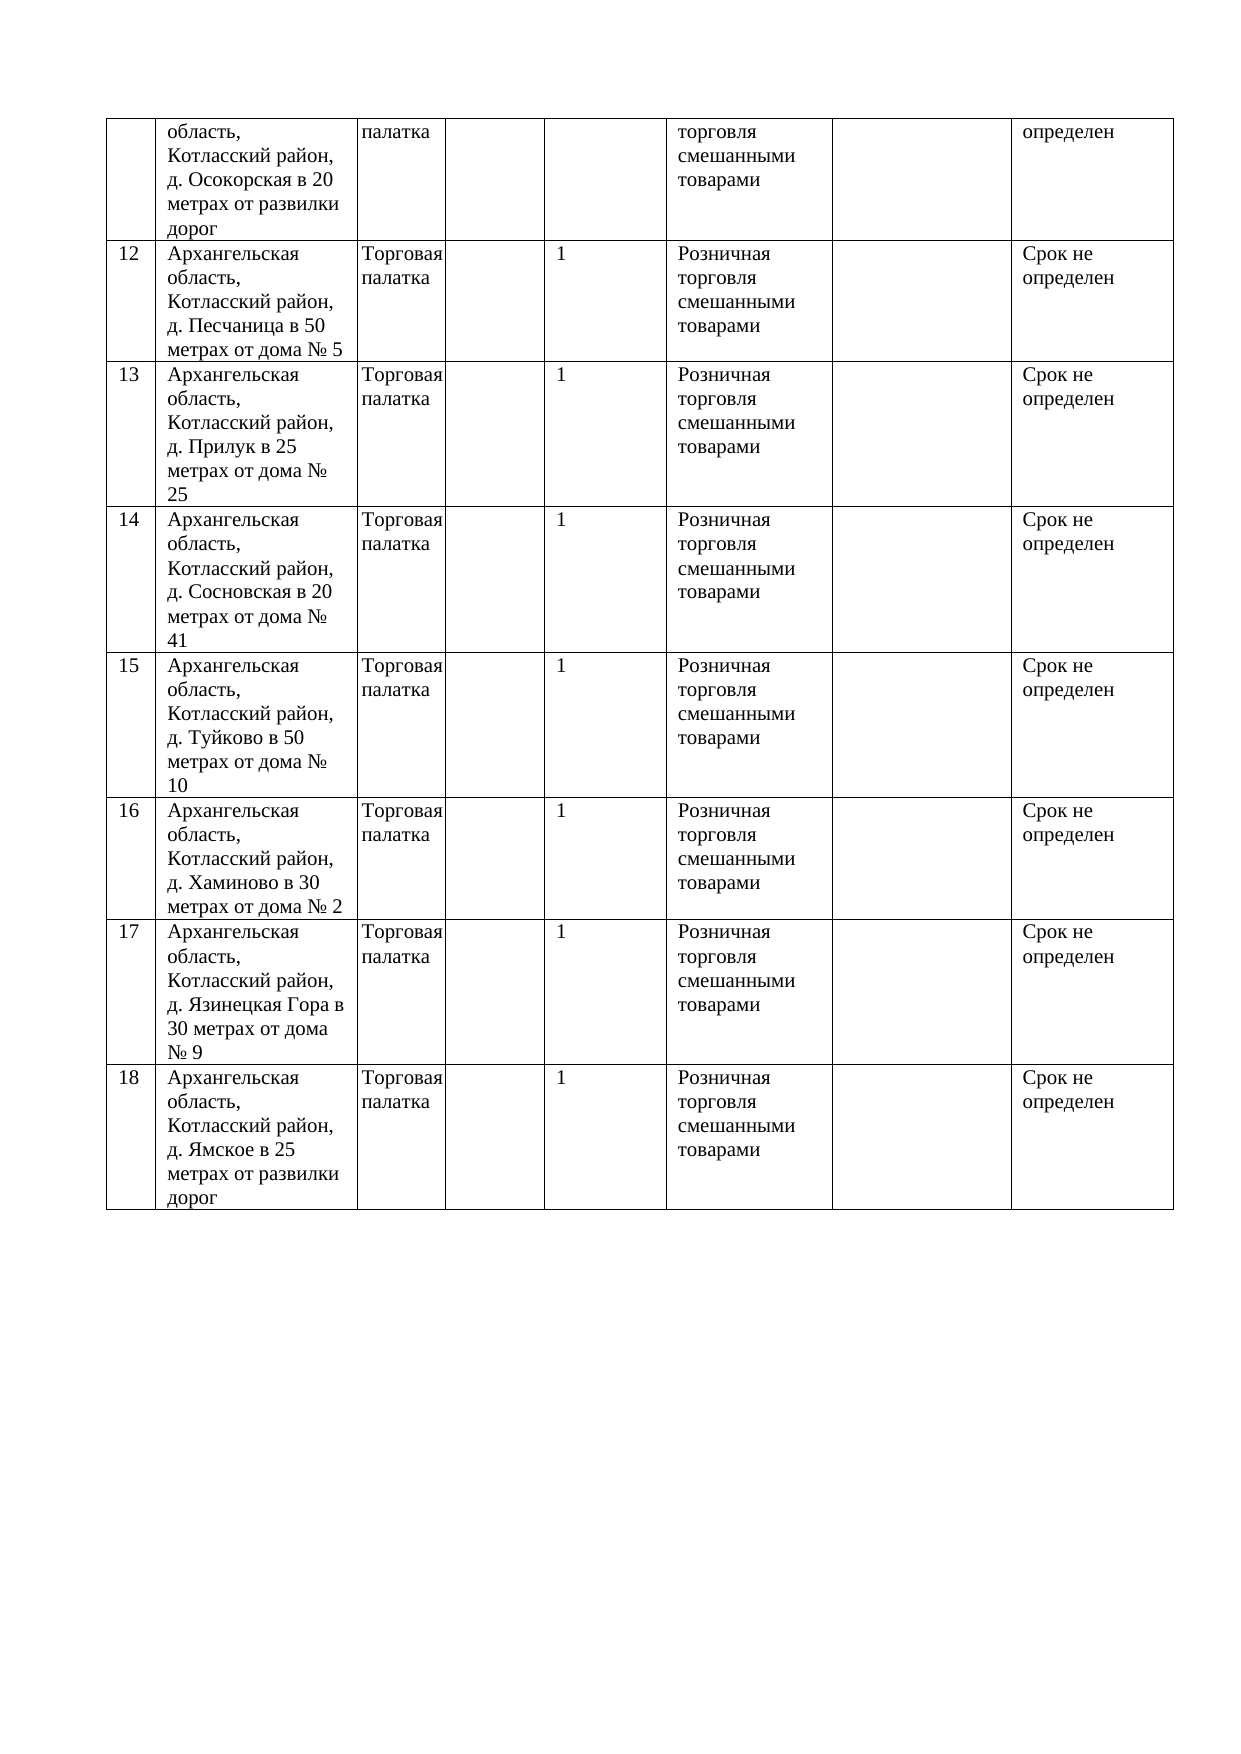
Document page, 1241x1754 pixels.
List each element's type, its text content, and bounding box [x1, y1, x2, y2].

table_cell Архангельская область, Котласский район, д. Сосновская в 20 метрах от дома № 41 [156, 507, 357, 652]
table_cell [833, 798, 1011, 918]
table_cell 16 [107, 798, 155, 918]
table_cell Торговая палатка [358, 1065, 445, 1209]
table_cell Архангельская область, Котласский район, д. Хаминово в 30 метрах от дома № 2 [156, 798, 357, 918]
table_cell [833, 119, 1011, 239]
table_cell Архангельская область, Котласский район, д. Язинецкая Гора в 30 метрах от дома № 9 [156, 920, 357, 1064]
table_cell Розничная торговля смешанными товарами [667, 1065, 832, 1209]
table_cell Архангельская область, Котласский район, д. Ямское в 25 метрах от развилки дорог [156, 1065, 357, 1209]
table_cell Срок не определен [1012, 920, 1173, 1064]
table_cell Торговая палатка [358, 362, 445, 506]
table_cell Торговая палатка [358, 798, 445, 918]
table_cell Срок не определен [1012, 362, 1173, 506]
table_cell 15 [107, 653, 155, 797]
table_cell [833, 507, 1011, 652]
table_cell 13 [107, 362, 155, 506]
table_cell Срок не определен [1012, 1065, 1173, 1209]
table_cell 1 [545, 1065, 666, 1209]
table_cell 1 [545, 119, 666, 239]
table_cell Розничная торговля смешанными товарами [667, 653, 832, 797]
table_cell 12 [107, 241, 155, 361]
table_cell [446, 119, 544, 239]
table_cell Торговая палатка [358, 241, 445, 361]
table_cell [833, 653, 1011, 797]
table_cell Розничная торговля смешанными товарами [667, 798, 832, 918]
table_cell Торговая палатка [358, 507, 445, 652]
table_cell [156, 119, 357, 239]
table_cell Торговая палатка [358, 653, 445, 797]
table_cell Торговая палатка [358, 920, 445, 1064]
table_cell [833, 920, 1011, 1064]
table_cell Розничная торговля смешанными товарами [667, 920, 832, 1064]
table_cell Торговая палатка [358, 119, 445, 239]
table_cell 18 [107, 1065, 155, 1209]
table_cell [446, 1065, 544, 1209]
table_cell 1 [545, 362, 666, 506]
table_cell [667, 119, 832, 239]
table_cell [446, 653, 544, 797]
table_cell Срок не определен [1012, 507, 1173, 652]
table_cell 1 [545, 798, 666, 918]
table_cell 1 [545, 920, 666, 1064]
table_cell Розничная торговля смешанными товарами [667, 362, 832, 506]
table_cell Архангельская область, Котласский район, д. Туйково в 50 метрах от дома № 10 [156, 653, 357, 797]
table_cell [446, 798, 544, 918]
table_cell 1 [545, 653, 666, 797]
table_cell 11 [107, 119, 155, 239]
table_cell 17 [107, 920, 155, 1064]
table_cell Срок не определен [1012, 798, 1173, 918]
table_cell Срок не определен [1012, 653, 1173, 797]
table_cell 14 [107, 507, 155, 652]
table_cell [833, 1065, 1011, 1209]
table_cell [833, 241, 1011, 361]
table_cell [833, 362, 1011, 506]
table_cell Розничная торговля смешанными товарами [667, 507, 832, 652]
table_cell [446, 920, 544, 1064]
table_cell [446, 241, 544, 361]
table_cell Розничная торговля смешанными товарами [667, 241, 832, 361]
table_cell Архангельская область, Котласский район, д. Прилук в 25 метрах от дома № 25 [156, 362, 357, 506]
table_cell 1 [545, 241, 666, 361]
table_cell 1 [545, 507, 666, 652]
table_cell [446, 507, 544, 652]
table_cell Архангельская область, Котласский район, д. Песчаница в 50 метрах от дома № 5 [156, 241, 357, 361]
table_cell [446, 362, 544, 506]
table_cell Срок не определен [1012, 119, 1173, 239]
table_cell Срок не определен [1012, 241, 1173, 361]
